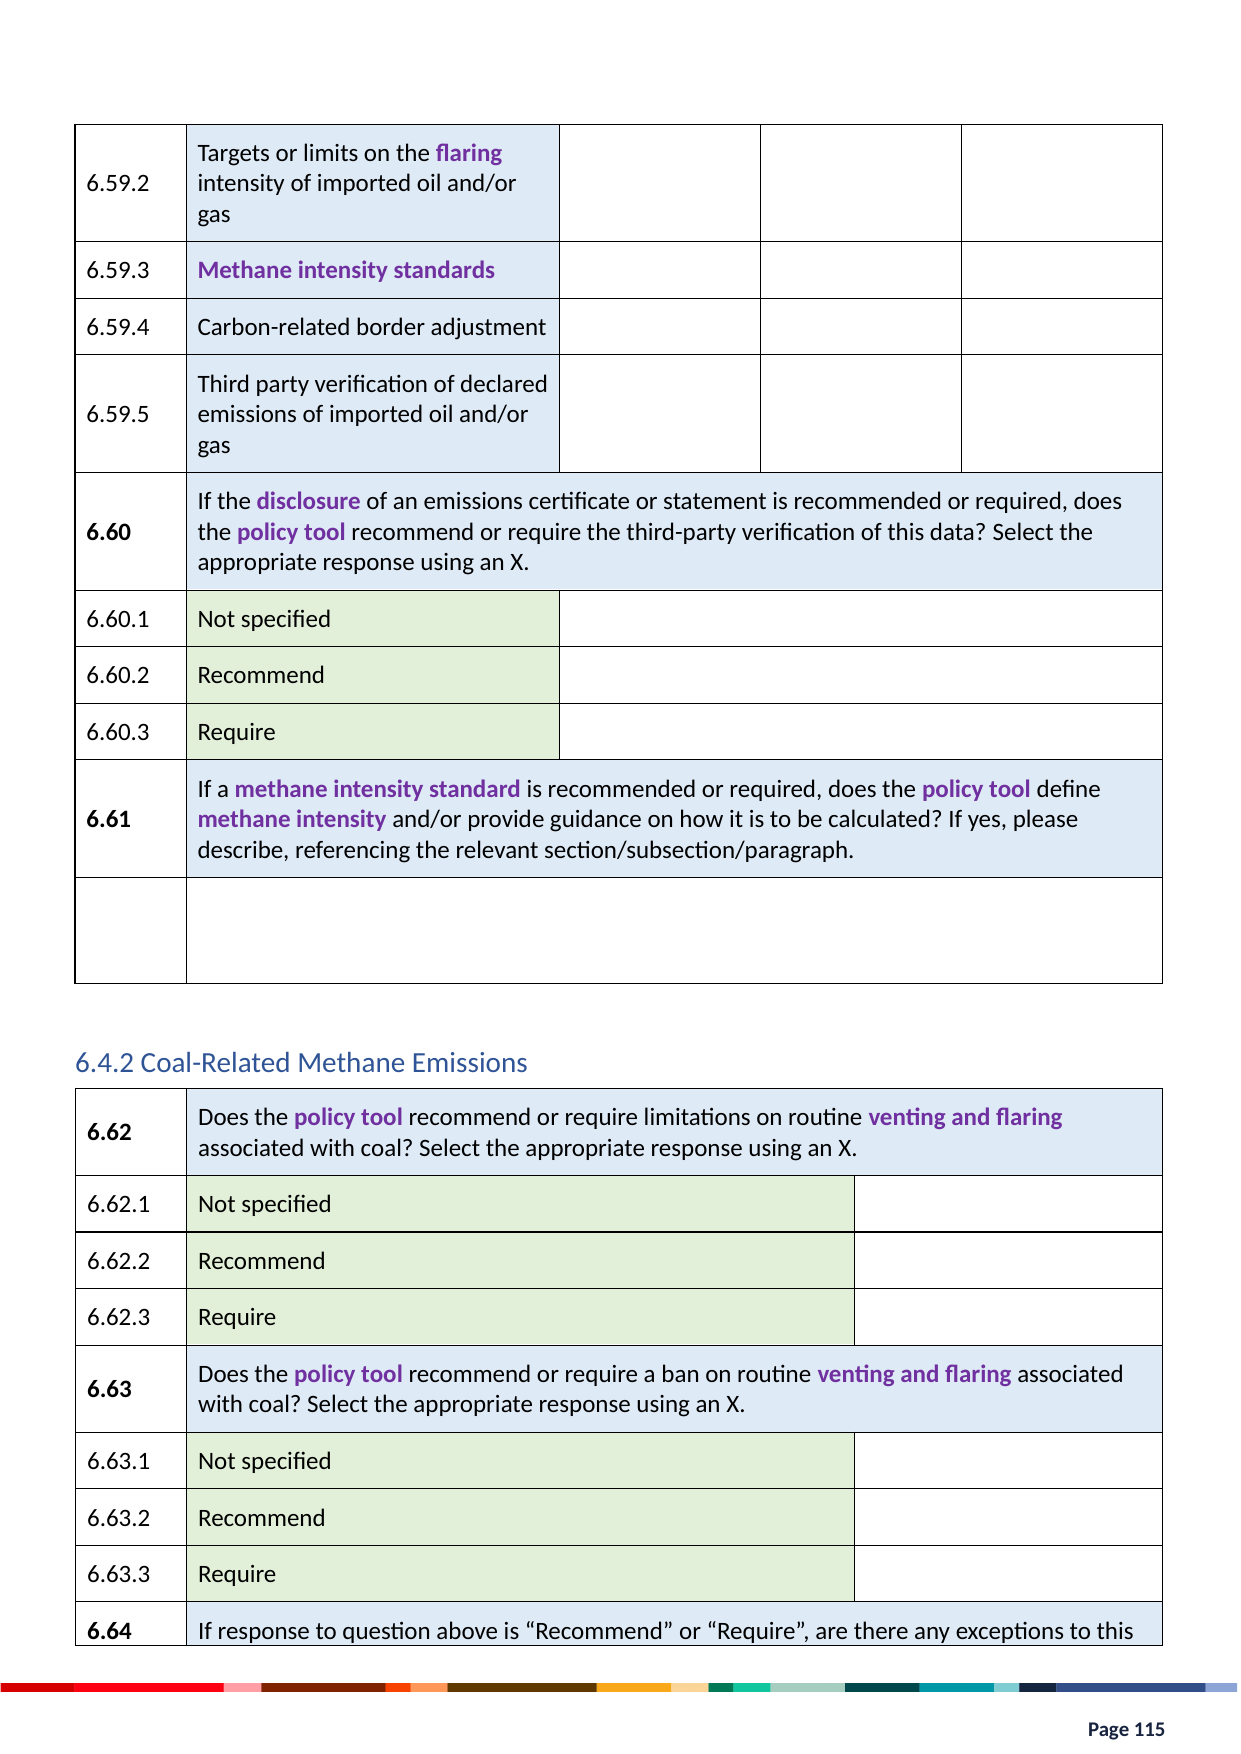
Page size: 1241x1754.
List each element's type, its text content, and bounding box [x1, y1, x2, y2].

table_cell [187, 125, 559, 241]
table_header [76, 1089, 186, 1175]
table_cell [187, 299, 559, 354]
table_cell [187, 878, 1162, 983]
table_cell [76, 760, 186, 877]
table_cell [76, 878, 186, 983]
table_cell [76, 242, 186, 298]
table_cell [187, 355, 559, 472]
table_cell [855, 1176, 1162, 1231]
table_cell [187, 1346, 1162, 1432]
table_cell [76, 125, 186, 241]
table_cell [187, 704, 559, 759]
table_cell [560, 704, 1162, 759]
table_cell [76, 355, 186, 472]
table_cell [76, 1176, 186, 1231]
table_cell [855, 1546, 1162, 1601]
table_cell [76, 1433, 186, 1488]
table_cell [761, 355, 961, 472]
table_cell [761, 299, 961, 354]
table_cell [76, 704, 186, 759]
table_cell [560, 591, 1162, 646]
picture [0, 1683, 1236, 1692]
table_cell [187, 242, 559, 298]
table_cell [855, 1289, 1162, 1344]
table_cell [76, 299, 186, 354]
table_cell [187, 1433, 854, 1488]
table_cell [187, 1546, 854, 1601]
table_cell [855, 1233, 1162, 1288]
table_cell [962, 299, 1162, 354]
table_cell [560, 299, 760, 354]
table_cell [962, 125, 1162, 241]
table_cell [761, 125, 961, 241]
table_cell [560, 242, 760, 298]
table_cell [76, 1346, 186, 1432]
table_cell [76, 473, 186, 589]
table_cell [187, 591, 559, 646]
subtitle 6.4.2 Coal-Related Methane Emissions [75, 1044, 1165, 1079]
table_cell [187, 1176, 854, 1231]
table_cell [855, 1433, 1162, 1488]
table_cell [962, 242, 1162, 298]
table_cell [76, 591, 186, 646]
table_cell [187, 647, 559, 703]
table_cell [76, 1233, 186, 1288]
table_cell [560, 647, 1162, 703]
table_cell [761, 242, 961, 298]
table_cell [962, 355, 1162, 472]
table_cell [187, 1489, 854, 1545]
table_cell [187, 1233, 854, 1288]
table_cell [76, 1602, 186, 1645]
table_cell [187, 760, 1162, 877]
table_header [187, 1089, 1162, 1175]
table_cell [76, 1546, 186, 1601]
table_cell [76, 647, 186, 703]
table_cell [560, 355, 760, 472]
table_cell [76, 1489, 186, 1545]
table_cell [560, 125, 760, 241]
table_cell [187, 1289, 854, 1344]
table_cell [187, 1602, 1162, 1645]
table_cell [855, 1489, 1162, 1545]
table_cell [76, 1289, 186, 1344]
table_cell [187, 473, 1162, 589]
